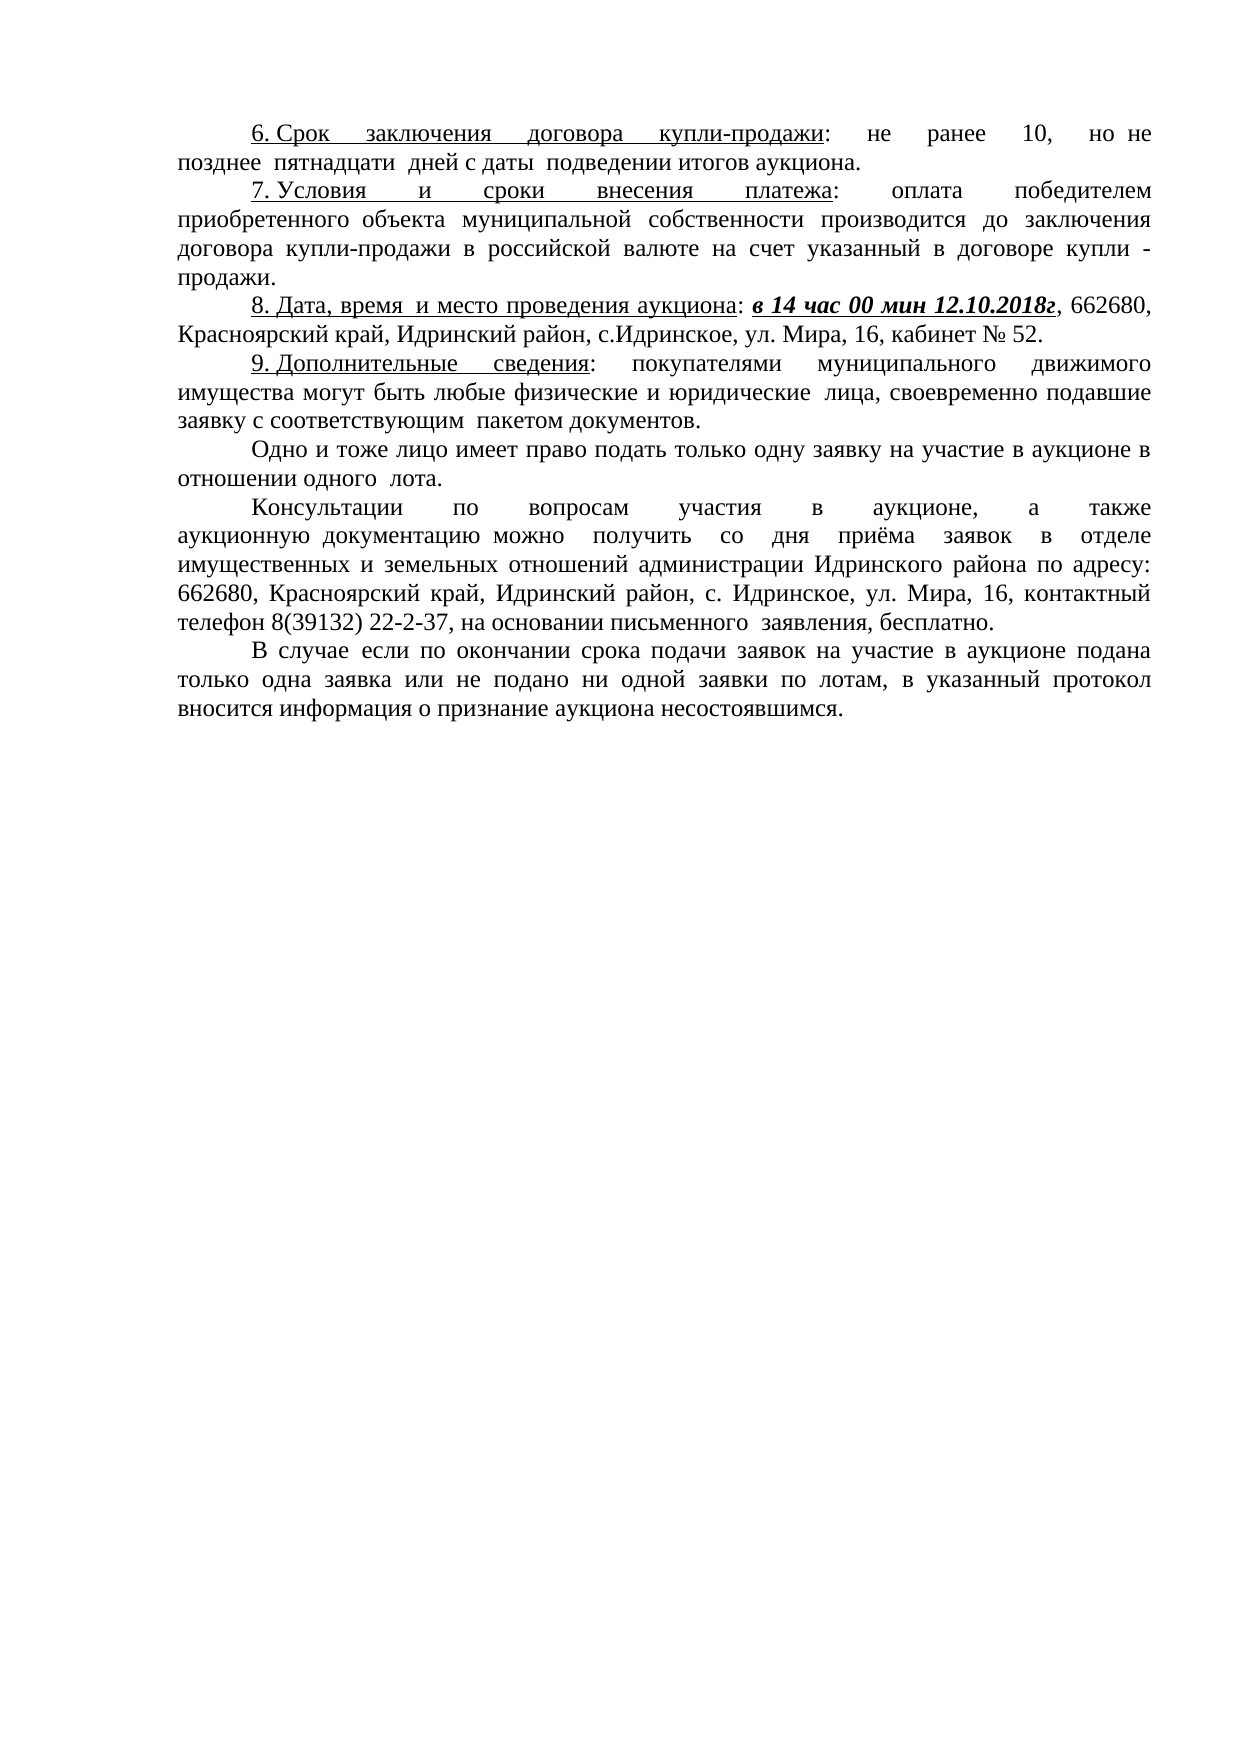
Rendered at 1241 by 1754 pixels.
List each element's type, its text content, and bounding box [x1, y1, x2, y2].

text Одно и тоже лицо имеет право подать только одну заявку на участие в аукционе в отношении одного лота. [177, 434, 1152, 492]
text Консультации по вопросам участия в аукционе, а также аукционную документацию можно получить со дня приёма заявок в отделе имущественных и земельных отношений администрации Идринского района по адресу: 662680, Красноярский край, Идринский район, с. Идринское, ул. Мира, 16, контактный телефон 8(39132) 22-2-37, на основании письменного заявления, бесплатно. [177, 492, 1152, 636]
text 8. Дата, время и место проведения аукциона: в 14 час 00 мин 12.10.2018г, 662680, Красноярский край, Идринский район, с.Идринское, ул. Мира, 16, кабинет № 52. [177, 291, 1152, 348]
text 6. Срок заключения договора купли-продажи: не ранее 10, но не позднее пятнадцати дней с даты подведении итогов аукциона. [177, 118, 1152, 176]
text 7. Условия и сроки внесения платежа: оплата победителем приобретенного объекта муниципальной собственности производится до заключения договора купли-продажи в российской валюте на счет указанный в договоре купли - продажи. [177, 176, 1152, 291]
text В случае если по окончании срока подачи заявок на участие в аукционе подана только одна заявка или не подано ни одной заявки по лотам, в указанный протокол вносится информация о признание аукциона несостоявшимся. [177, 636, 1152, 722]
text 9. Дополнительные сведения: покупателями муниципального движимого имущества могут быть любые физические и юридические лица, своевременно подавшие заявку с соответствующим пакетом документов. [177, 348, 1152, 434]
